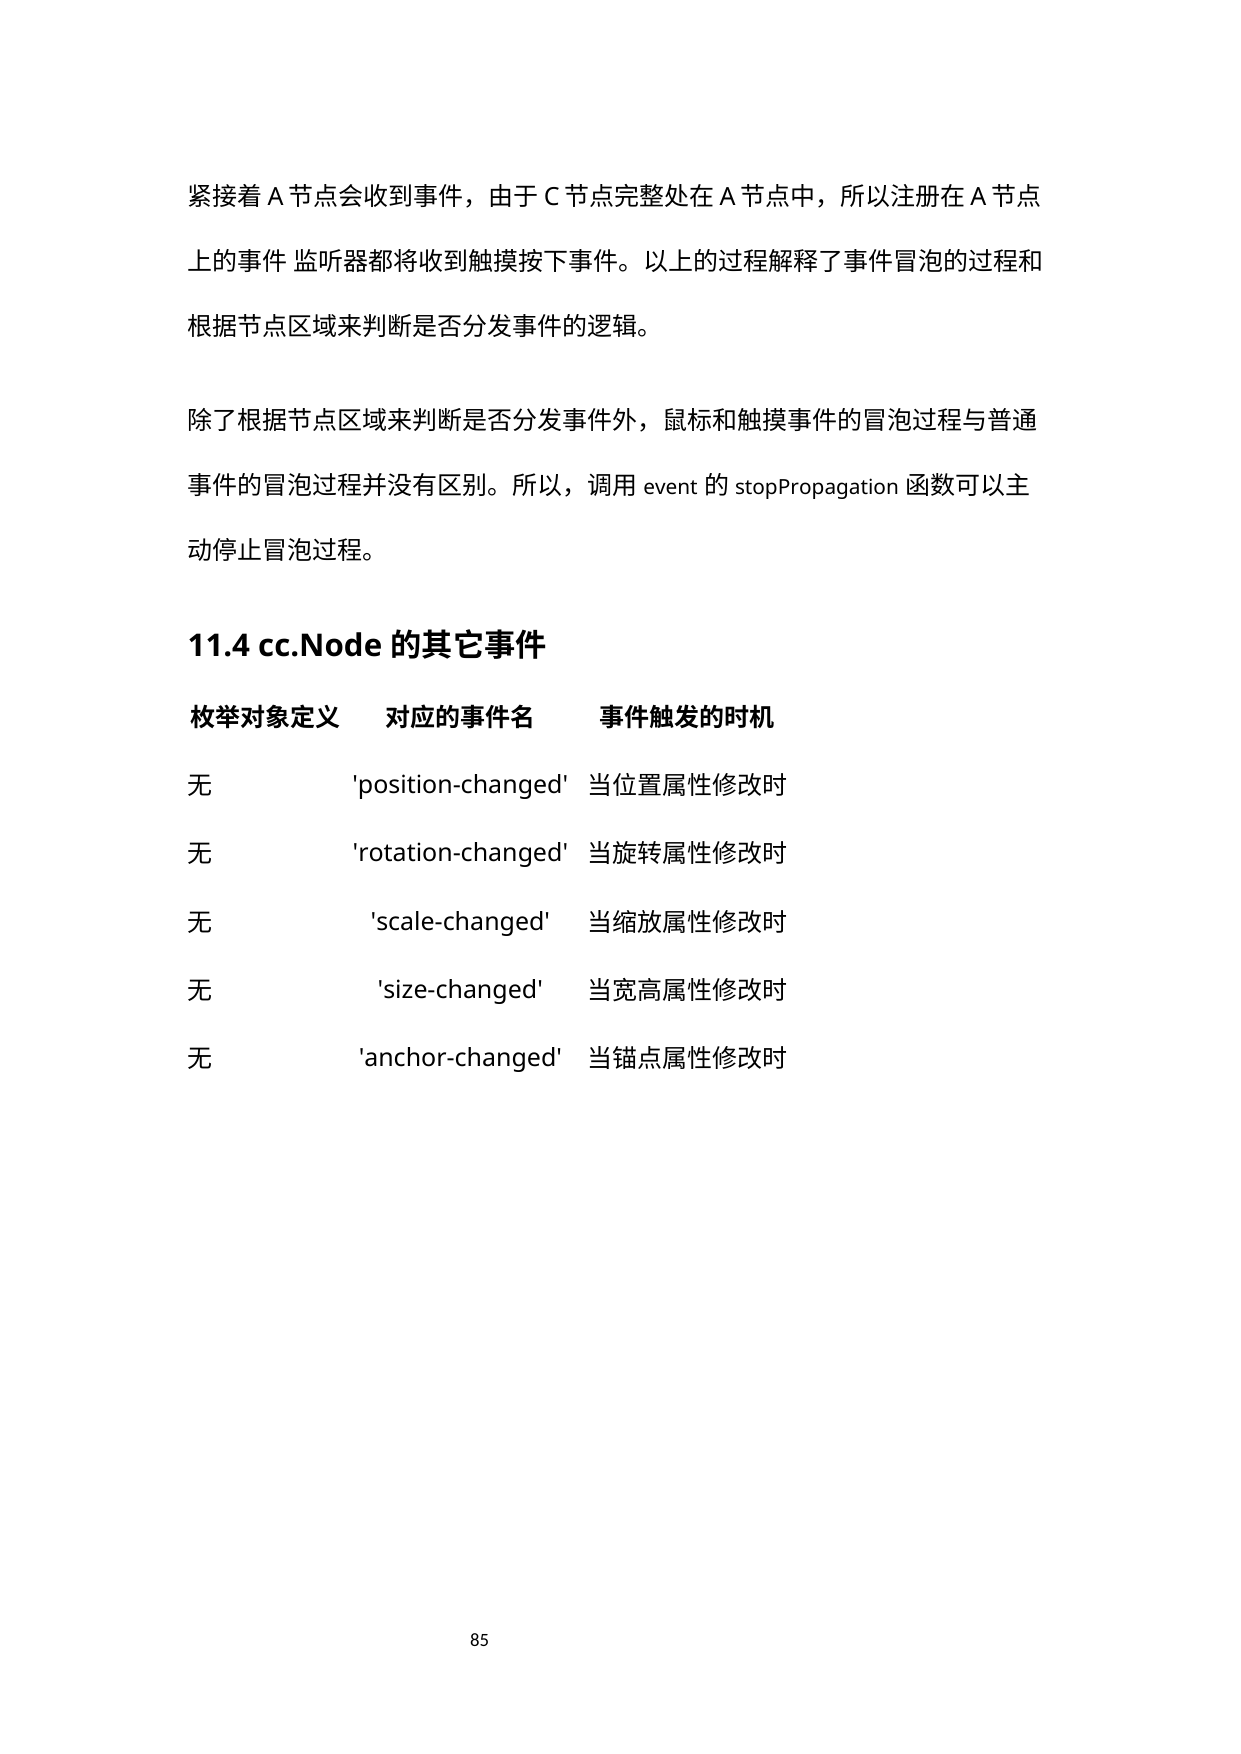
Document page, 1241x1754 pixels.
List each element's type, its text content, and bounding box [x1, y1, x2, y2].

table_header 枚举对象定义 [186, 682, 344, 750]
table_cell 无 [186, 1023, 344, 1091]
table_cell 无 [186, 954, 344, 1022]
table_cell 当缩放属性修改时 [576, 886, 798, 954]
table_cell 'anchor-changed' [344, 1023, 576, 1091]
table_header 事件触发的时机 [576, 682, 798, 750]
table_cell 无 [186, 750, 344, 818]
table_cell 'size-changed' [344, 954, 576, 1022]
table_cell 无 [186, 886, 344, 954]
table_cell 'position-changed' [344, 750, 576, 818]
table_cell 当位置属性修改时 [576, 750, 798, 818]
table_cell 当锚点属性修改时 [576, 1023, 798, 1091]
table_cell 当宽高属性修改时 [576, 954, 798, 1022]
table_cell 'scale-changed' [344, 886, 576, 954]
text 除了根据节点区域来判断是否分发事件外，鼠标和触摸事件的冒泡过程与普通事件的冒泡过程并没有区别。所以，调用 event 的 stopPropagation 函数可以主动停止冒泡过程。 [187, 386, 1053, 581]
table_cell 'rotation-changed' [344, 818, 576, 886]
table_header 对应的事件名 [344, 682, 576, 750]
table_cell 无 [186, 818, 344, 886]
subtitle 11.4 cc.Node 的其它事件 [187, 610, 1053, 675]
table_cell 当旋转属性修改时 [576, 818, 798, 886]
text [187, 162, 1053, 357]
